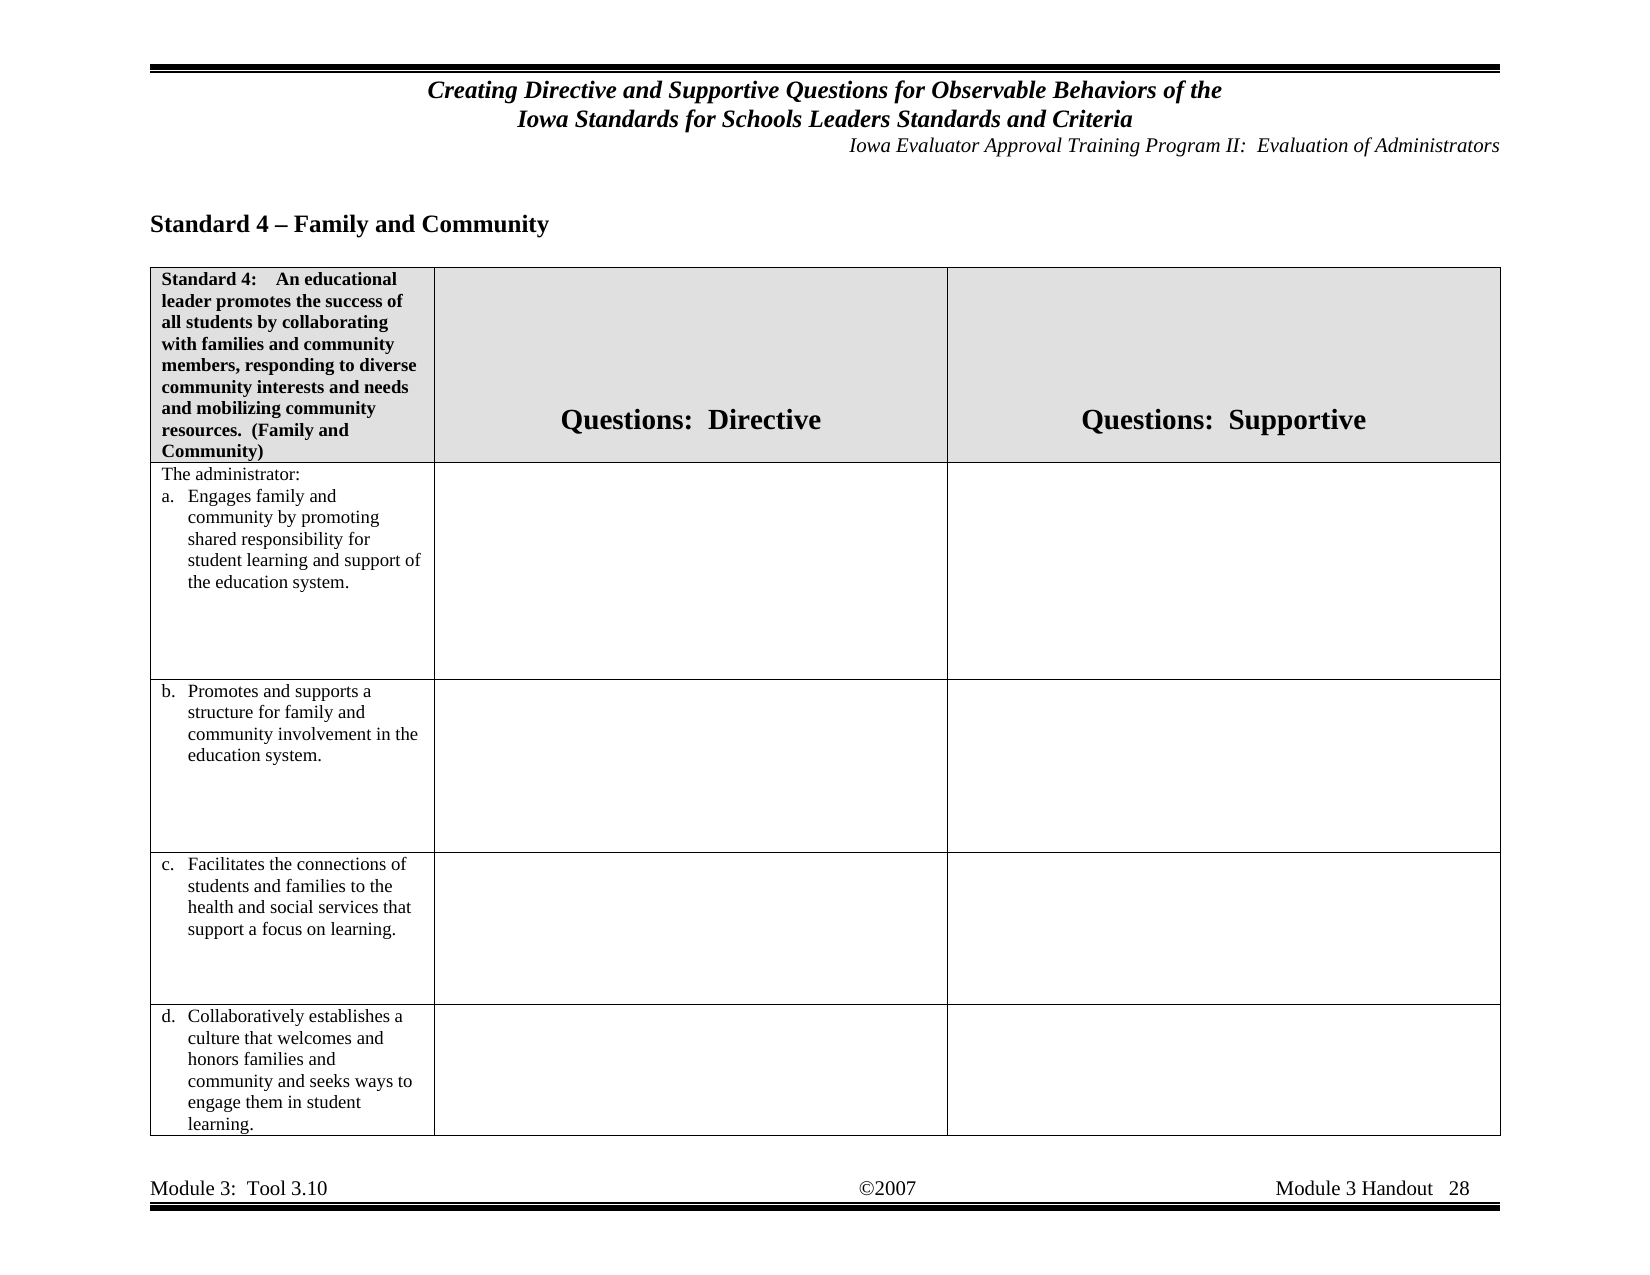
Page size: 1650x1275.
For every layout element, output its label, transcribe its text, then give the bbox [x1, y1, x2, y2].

table_cell [948, 463, 1500, 679]
table_header Standard 4: An educational leader promotes the success of all students by collaborating with families and community members, responding to diverse community interests and needs and mobilizing community resources. (Family and Community) [151, 268, 434, 462]
table_cell Facilitates the connections of students and families to the health and social services that support a focus on learning. [151, 853, 434, 1004]
table_cell [948, 853, 1500, 1004]
table_cell Collaboratively establishes a culture that welcomes and honors families and community and seeks ways to engage them in student learning. [151, 1005, 434, 1134]
table_header Questions: Supportive [948, 268, 1500, 462]
table_cell [435, 680, 947, 852]
table_header Questions: Directive [435, 268, 947, 462]
table_cell [435, 463, 947, 679]
table_cell [948, 1005, 1500, 1134]
table_cell [435, 853, 947, 1004]
table_cell Promotes and supports a structure for family and community involvement in the education system. [151, 680, 434, 852]
table_cell The administrator: Engages family and community by promoting shared responsibility for student learning and support of the education system. [151, 463, 434, 679]
table_cell [435, 1005, 947, 1134]
table_cell [948, 680, 1500, 852]
text Standard 4 – Family and Community [150, 209, 1500, 238]
